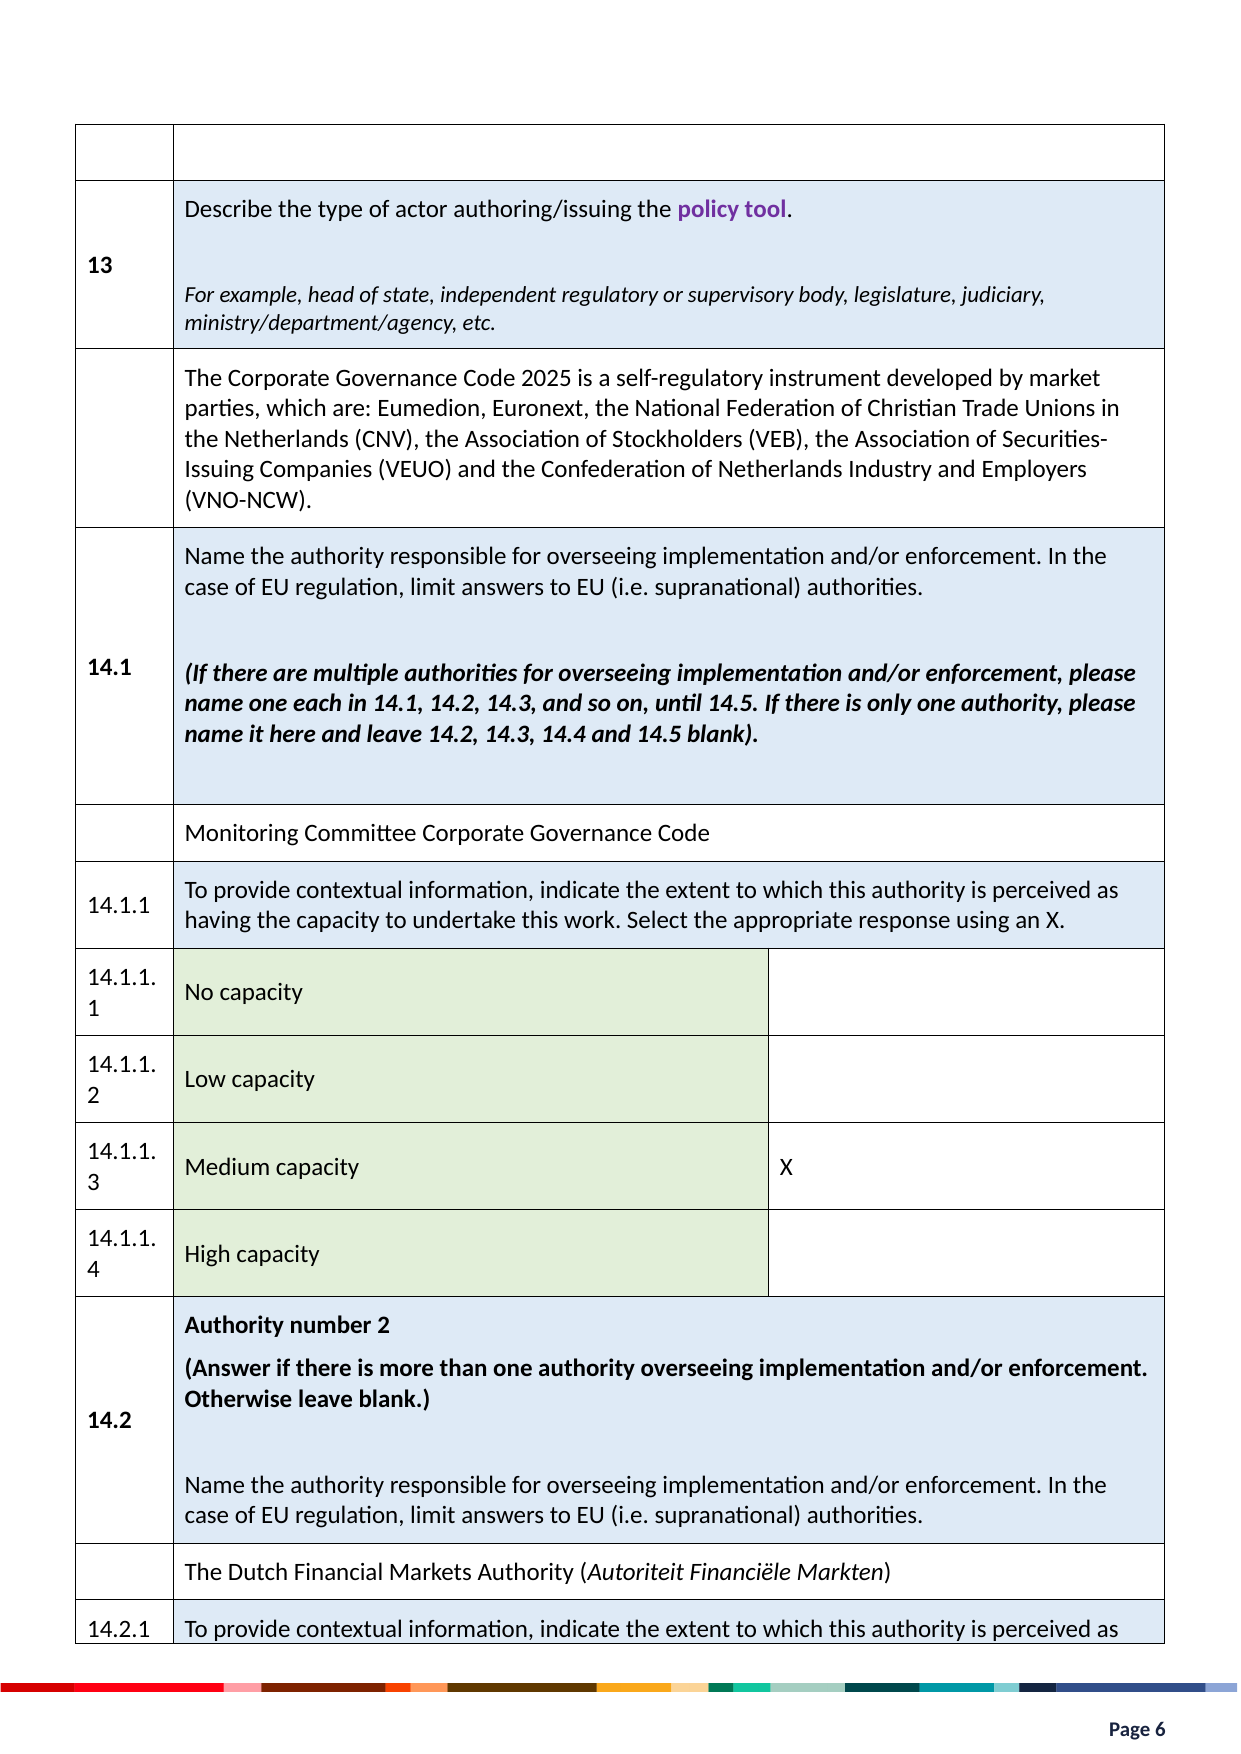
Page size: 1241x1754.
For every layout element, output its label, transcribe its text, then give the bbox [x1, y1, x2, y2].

table_cell [76, 125, 173, 180]
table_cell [174, 1600, 1164, 1643]
table_cell Low capacity [174, 1036, 768, 1122]
table_cell 14.1.1.2 [76, 1036, 173, 1122]
table_cell Monitoring Committee Corporate Governance Code [174, 805, 1164, 861]
table_cell [76, 805, 173, 861]
table_cell No capacity [174, 949, 768, 1035]
table_cell [769, 1210, 1164, 1296]
table_cell [76, 1544, 173, 1599]
table_cell Authority number 2 (Answer if there is more than one authority overseeing implementation and/or enforcement. Otherwise leave blank.) Name the authority responsible for overseeing implementation and/or enforcement. In the case of EU regulation, limit answers to EU (i.e. supranational) authorities. [174, 1297, 1164, 1543]
table_cell 14.1.1 [76, 862, 173, 948]
table_cell High capacity [174, 1210, 768, 1296]
table_cell 14.1 [76, 528, 173, 804]
table_cell 14.1.1.4 [76, 1210, 173, 1296]
picture [0, 1683, 1236, 1692]
table_cell 14.1.1.1 [76, 949, 173, 1035]
table_cell The Dutch Financial Markets Authority (Autoriteit Financiële Markten) [174, 1544, 1164, 1599]
table_cell Describe the type of actor authoring/issuing the policy tool. For example, head of state, independent regulatory or supervisory body, legislature, judiciary, ministry/department/agency, etc. [174, 181, 1164, 348]
table_cell The Corporate Governance Code 2025 is a self-regulatory instrument developed by market parties, which are: Eumedion, Euronext, the National Federation of Christian Trade Unions in the Netherlands (CNV), the Association of Stockholders (VEB), the Association of Securities-Issuing Companies (VEUO) and the Confederation of Netherlands Industry and Employers (VNO-NCW). [174, 349, 1164, 527]
table_cell 13 [76, 181, 173, 348]
table_cell 14.2 [76, 1297, 173, 1543]
table_cell [76, 349, 173, 527]
table_cell 14.2.1 [76, 1600, 173, 1643]
table_cell X [769, 1123, 1164, 1209]
table_cell Medium capacity [174, 1123, 768, 1209]
table_cell [769, 1036, 1164, 1122]
table_cell [769, 949, 1164, 1035]
table_cell [174, 125, 1164, 180]
table_cell 14.1.1.3 [76, 1123, 173, 1209]
table_cell Name the authority responsible for overseeing implementation and/or enforcement. In the case of EU regulation, limit answers to EU (i.e. supranational) authorities. (If there are multiple authorities for overseeing implementation and/or enforcement, please name one each in 14.1, 14.2, 14.3, and so on, until 14.5. If there is only one authority, please name it here and leave 14.2, 14.3, 14.4 and 14.5 blank). [174, 528, 1164, 804]
